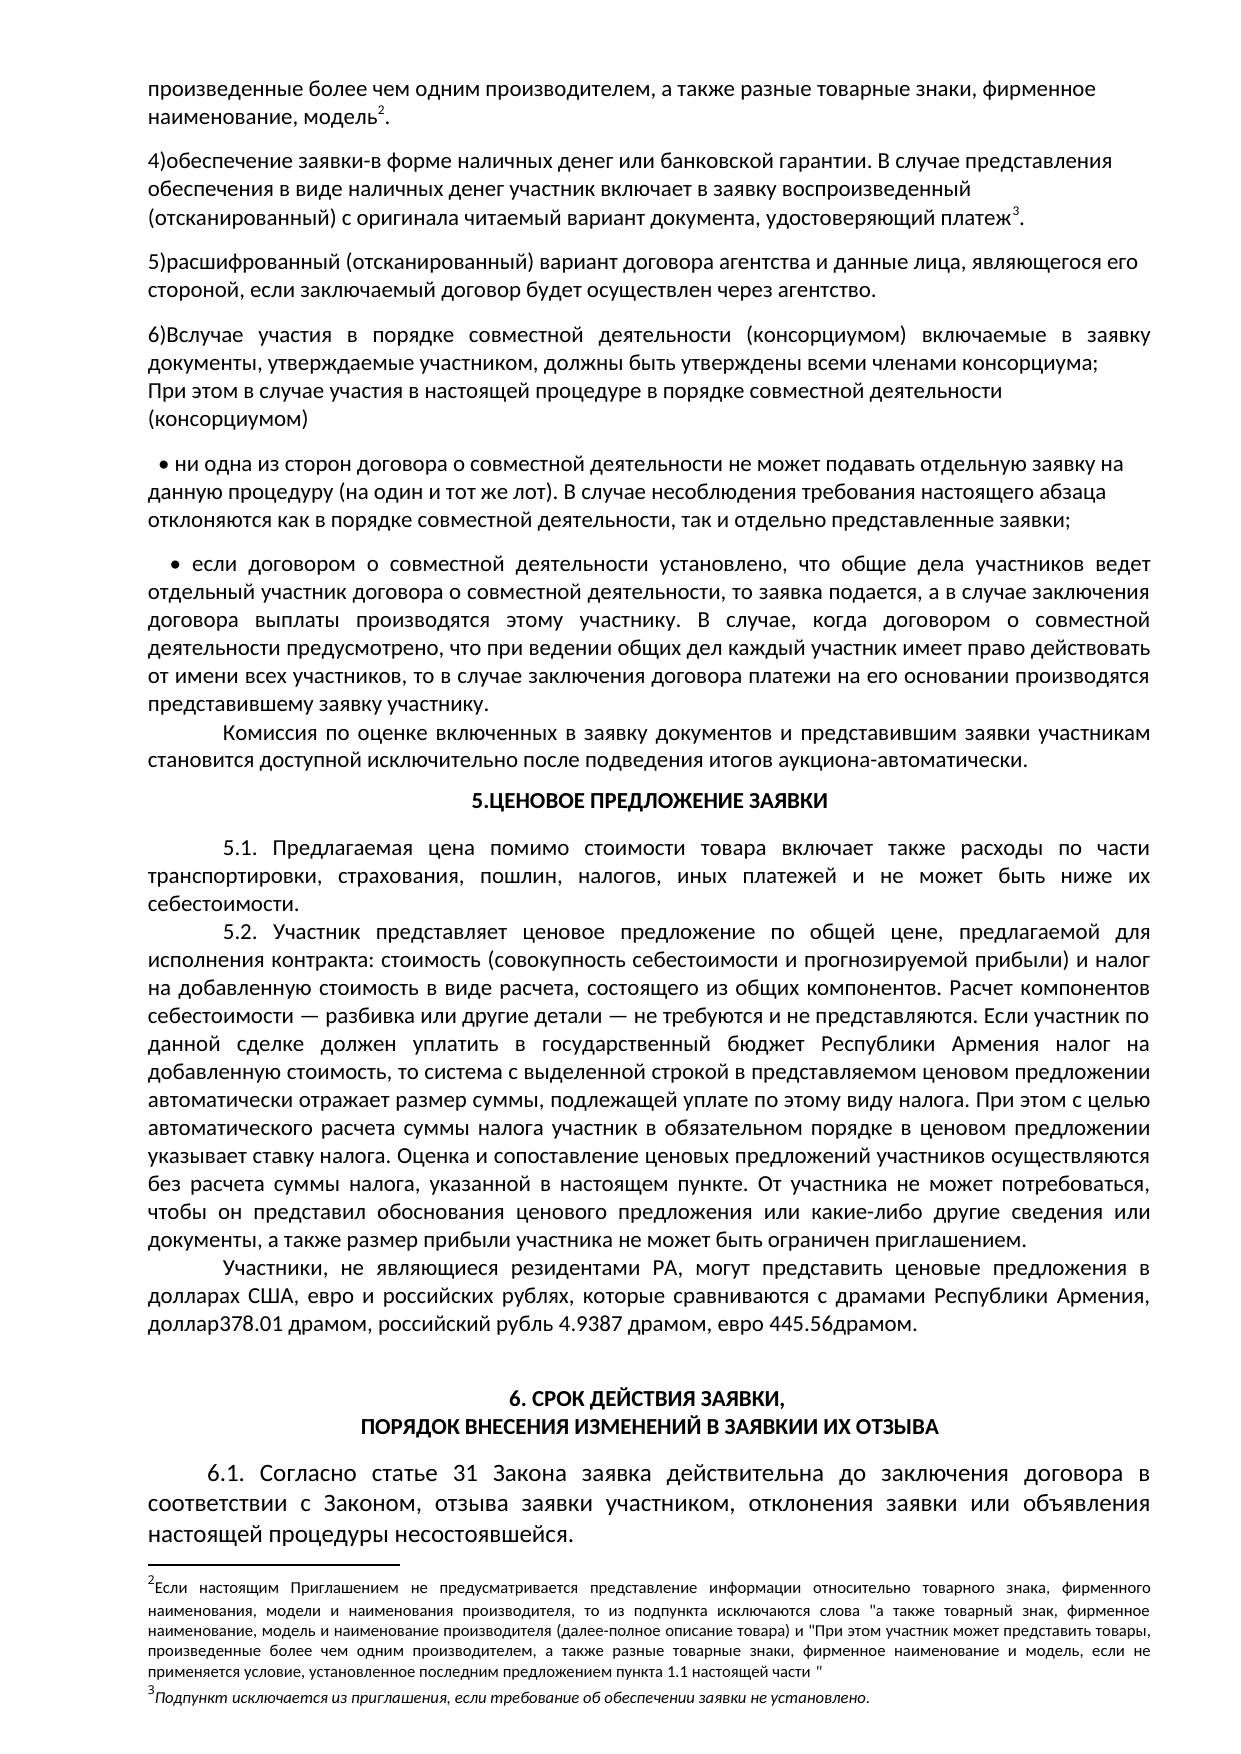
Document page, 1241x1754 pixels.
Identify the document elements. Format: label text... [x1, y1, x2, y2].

text • ни одна из сторон договора о совместной деятельности не может подавать отдельную заявку на данную процедуру (на один и тот же лот). В случае несоблюдения требования настоящего абзаца отклоняются как в порядке совместной деятельности, так и отдельно представленные заявки; [148, 449, 1152, 533]
text Комиссия по оценке включенных в заявку документов и представившим заявки участникам становится доступной исключительно после подведения итогов аукциона-автоматически. [148, 718, 1152, 774]
text 5)расшифрованный (отсканированный) вариант договора агентства и данные лица, являющегося его стороной, если заключаемый договор будет осуществлен через агентство. [148, 247, 1152, 303]
text 5.1. Предлагаемая цена помимо стоимости товара включает также расходы по части транспортировки, страхования, пошлин, налогов, иных платежей и не может быть ниже их себестоимости. [148, 833, 1152, 917]
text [148, 74, 1152, 130]
text Участники, не являющиеся резидентами РА, могут представить ценовые предложения в долларах США, евро и российских рублях, которые сравниваются с драмами Республики Армения, доллар378.01 драмом, российский рубль 4.9387 драмом, евро 445.56драмом. [148, 1253, 1152, 1337]
text 6. СРОК ДЕЙСТВИЯ ЗАЯВКИ, ПОРЯДОК ВНЕСЕНИЯ ИЗМЕНЕНИЙ В ЗАЯВКИИ ИХ ОТЗЫВА [207, 1384, 1093, 1440]
text • если договором о совместной деятельности установлено, что общие дела участников ведет отдельный участник договора о совместной деятельности, то заявка подается, а в случае заключения договора выплаты производятся этому участнику. В случае, когда договором о совместной деятельности предусмотрено, что при ведении общих дел каждый участник имеет право действовать от имени всех участников, то в случае заключения договора платежи на его основании производятся представившему заявку участнику. [148, 549, 1152, 718]
text 6)Вслучае участия в порядке совместной деятельности (консорциумом) включаемые в заявку документы, утверждаемые участником, должны быть утверждены всеми членами консорциума; [148, 320, 1152, 376]
text 4)обеспечение заявки-в форме наличных денег или банковской гарантии. В случае представления обеспечения в виде наличных денег участник включает в заявку воспроизведенный (отсканированный) с оригинала читаемый вариант документa, удостоверяющий платеж. [148, 147, 1152, 231]
text 5.2. Участник представляет ценовое предложение по общей цене, предлагаемой для исполнения контракта: стоимость (совокупность себестоимости и прогнозируемой прибыли) и налог на добавленную стоимость в виде расчета, состоящего из общих компонентов. Расчет компонентов себестоимости — разбивка или другие детали — не требуются и не представляются. Если участник по данной сделке должен уплатить в государственный бюджет Республики Армения налог на добавленную стоимость, то система с выделенной строкой в представляемом ценовом предложении автоматически отражает размер суммы, подлежащей уплате по этому виду налога. При этом с целью автоматического расчета суммы налога участник в обязательном порядке в ценовом предложении указывает ставку налога. Оценка и сопоставление ценовых предложений участников осуществляются без расчета суммы налога, указанной в настоящем пункте. От участника не может потребоваться, чтобы он представил обоснования ценового предложения или какие-либо другие сведения или документы, а также размер прибыли участника не может быть ограничен приглашением. [148, 917, 1152, 1253]
text 6.1. Согласно статье 31 Закона заявка действительна до заключения договора в соответствии с Законом, отзыва заявки участником, отклонения заявки или объявления настоящей процедуры несостоявшейся. [148, 1457, 1152, 1548]
text 5.ЦЕНОВОЕ ПРЕДЛОЖЕНИЕ ЗАЯВКИ [148, 786, 1152, 814]
text При этом в случае участия в настоящей процедуре в порядке совместной деятельности (консорциумом) [148, 376, 1152, 432]
